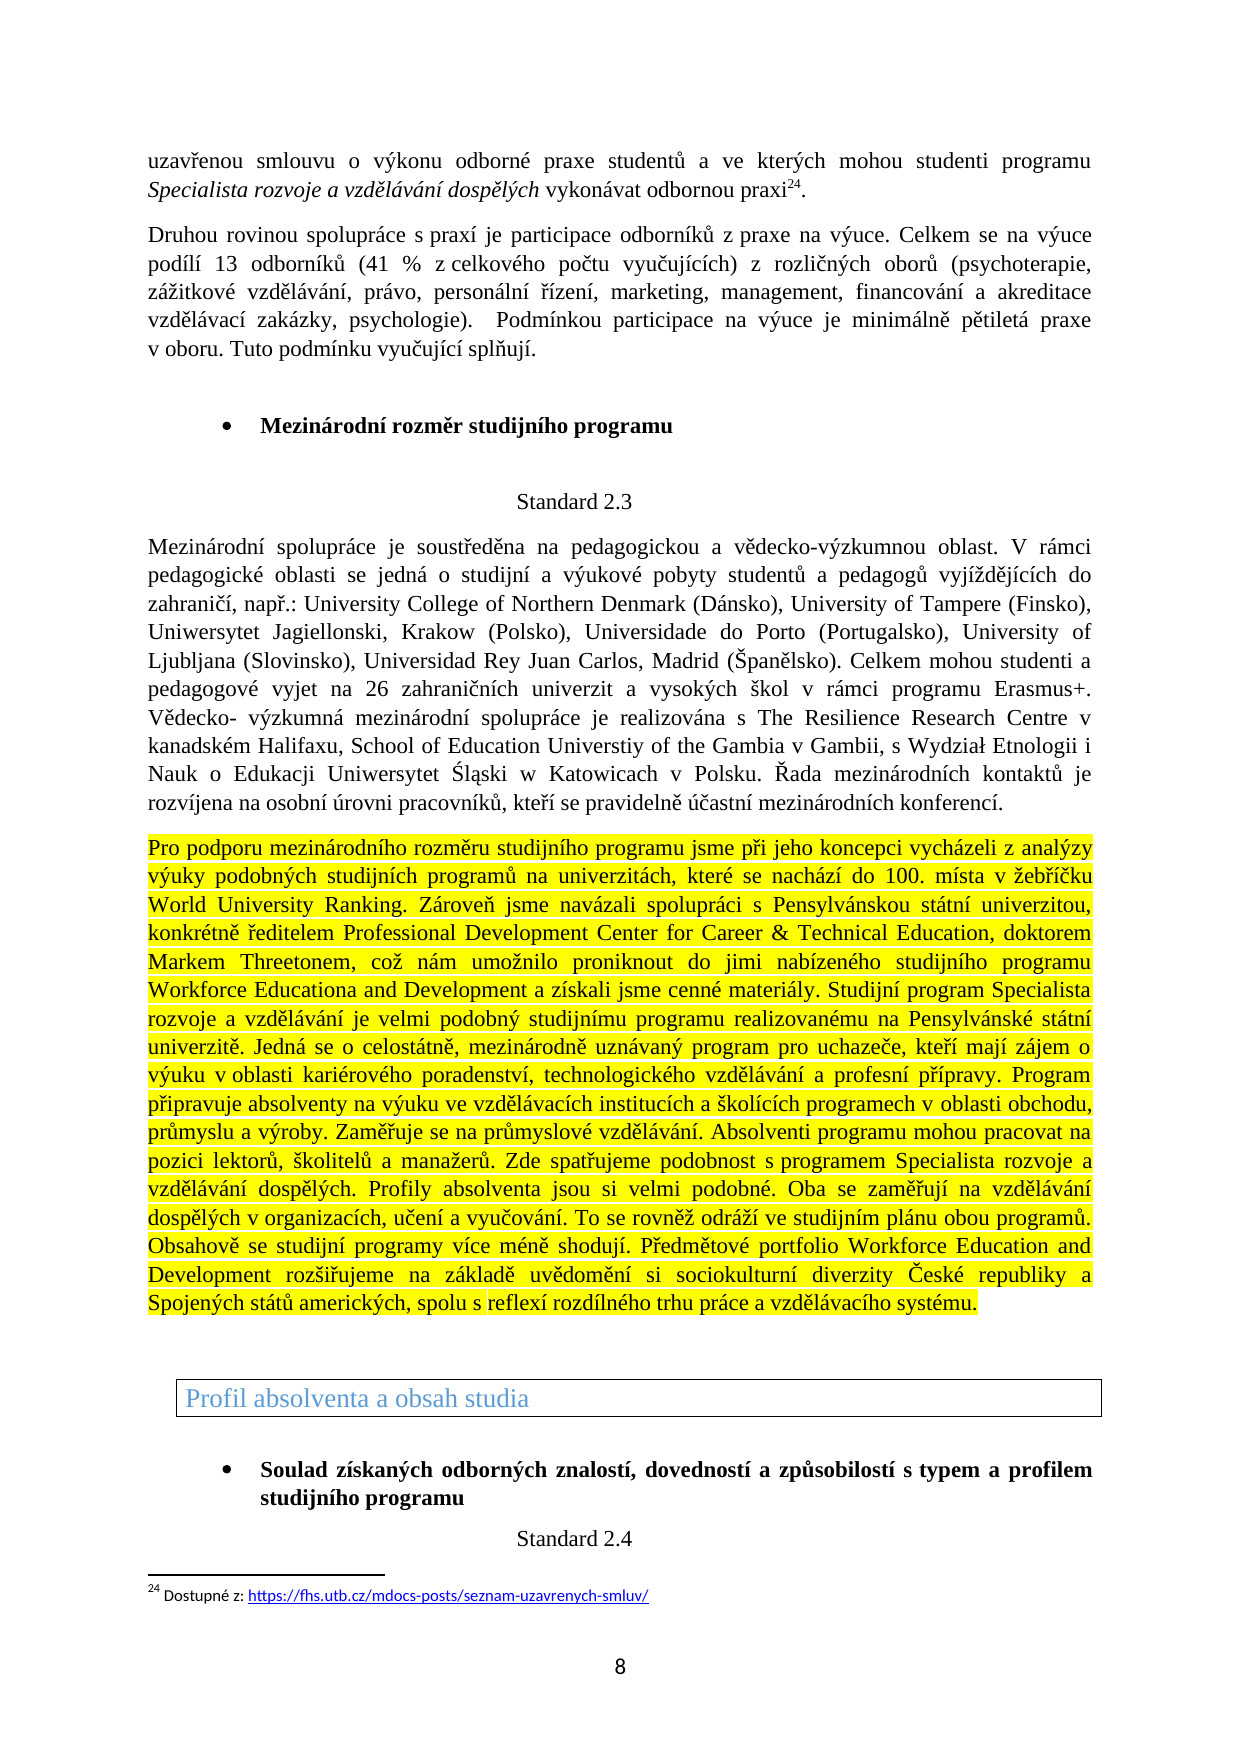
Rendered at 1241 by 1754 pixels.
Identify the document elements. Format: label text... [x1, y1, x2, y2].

text Standard 2.4 [148, 1525, 1093, 1552]
subtitle Mezinárodní rozměr studijního programu [223, 413, 1093, 439]
subtitle Soulad získaných odborných znalostí, dovedností a způsobilostí s typem a profilem studijního programu [223, 1456, 1093, 1511]
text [148, 148, 1093, 202]
subtitle Profil absolventa a obsah studia [177, 1380, 1101, 1416]
text Druhou rovinou spolupráce s praxí je participace odborníků z praxe na výuce. Celkem se na výuce podílí 13 odborníků (41 % z celkového počtu vyučujících) z rozličných oborů (psychoterapie, zážitkové vzdělávání, právo, personální řízení, marketing, management, financování a akreditace vzdělávací zakázky, psychologie). Podmínkou participace na výuce je minimálně pětiletá praxe v oboru. Tuto podmínku vyučující splňují. [148, 221, 1093, 361]
text Mezinárodní spolupráce je soustředěna na pedagogickou a vědecko-výzkumnou oblast. V rámci pedagogické oblasti se jedná o studijní a výukové pobyty studentů a pedagogů vyjíždějících do zahraničí, např.: University College of Northern Denmark (Dánsko), University of Tampere (Finsko), Uniwersytet Jagiellonski, Krakow (Polsko), Universidade do Porto (Portugalsko), University of Ljubljana (Slovinsko), Universidad Rey Juan Carlos, Madrid (Španělsko). Celkem mohou studenti a pedagogové vyjet na 26 zahraničních univerzit a vysokých škol v rámci programu Erasmus+. Vědecko- výzkumná mezinárodní spolupráce je realizována s The Resilience Research Centre v kanadském Halifaxu, School of Education Universtiy of the Gambia v Gambii, s Wydział Etnologii i Nauk o Edukacji Uniwersytet Śląski w Katowicach v Polsku. Řada mezinárodních kontaktů je rozvíjena na osobní úrovni pracovníků, kteří se pravidelně účastní mezinárodních konferencí. [148, 533, 1093, 815]
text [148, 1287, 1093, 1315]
text Standard 2.3 [443, 488, 1093, 514]
